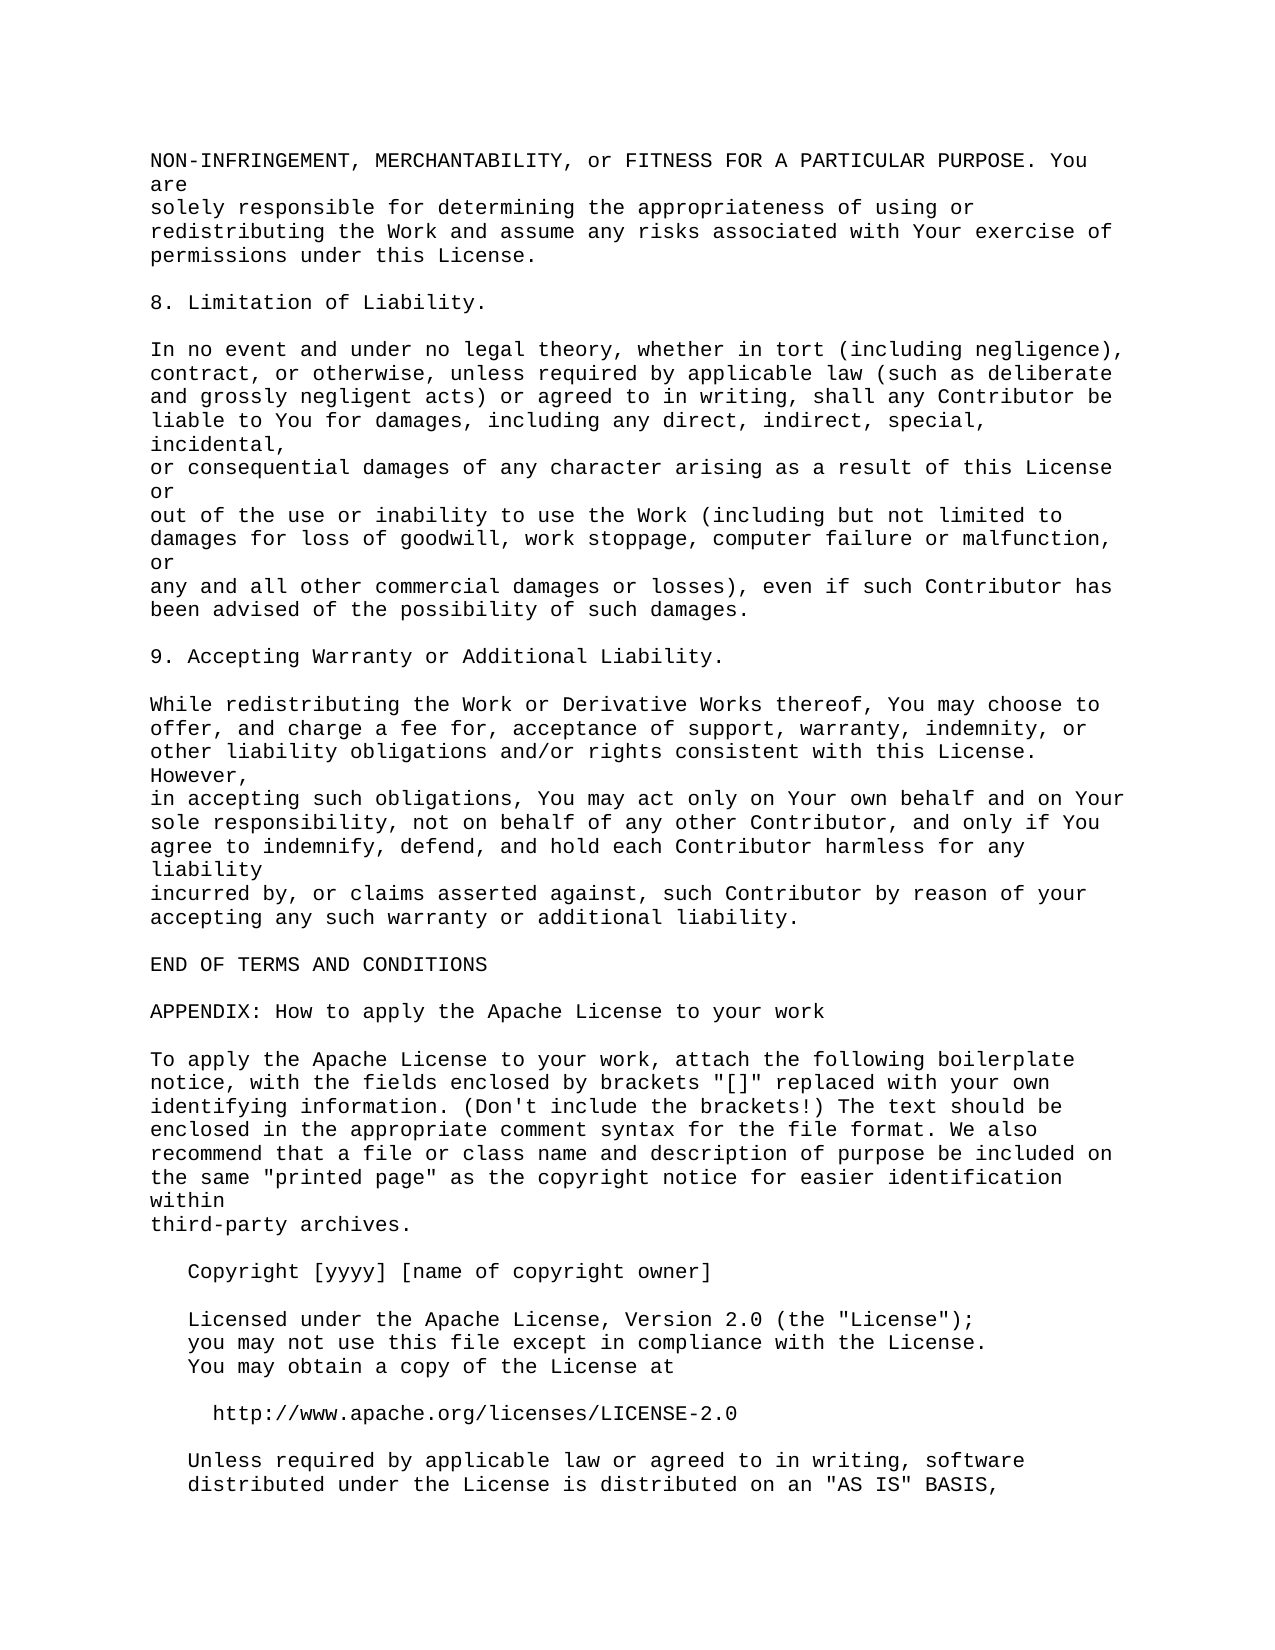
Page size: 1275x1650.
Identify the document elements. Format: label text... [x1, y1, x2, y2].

text redistributing the Work and assume any risks associated with Your exercise of [150, 221, 1125, 244]
text sole responsibility, not on behalf of any other Contributor, and only if You [150, 812, 1125, 836]
text In no event and under no legal theory, whether in tort (including negligence), [150, 339, 1125, 363]
text in accepting such obligations, You may act only on Your own behalf and on Your [150, 788, 1125, 812]
text END OF TERMS AND CONDITIONS [150, 954, 1125, 978]
text distributed under the License is distributed on an "AS IS" BASIS, [150, 1474, 1125, 1498]
text been advised of the possibility of such damages. [150, 599, 1125, 623]
text other liability obligations and/or rights consistent with this License. However, [150, 741, 1125, 788]
text or consequential damages of any character arising as a result of this License or [150, 457, 1125, 505]
text contract, or otherwise, unless required by applicable law (such as deliberate [150, 363, 1125, 386]
text While redistributing the Work or Derivative Works thereof, You may choose to [150, 694, 1125, 717]
text permissions under this License. [150, 244, 1125, 268]
text agree to indemnify, defend, and hold each Contributor harmless for any liability [150, 836, 1125, 883]
text any and all other commercial damages or losses), even if such Contributor has [150, 576, 1125, 599]
text out of the use or inability to use the Work (including but not limited to [150, 505, 1125, 528]
text Licensed under the Apache License, Version 2.0 (the "License"); [150, 1309, 1125, 1332]
text third-party archives. [150, 1214, 1125, 1238]
text identifying information. (Don't include the brackets!) The text should be [150, 1096, 1125, 1119]
text To apply the Apache License to your work, attach the following boilerplate [150, 1048, 1125, 1072]
text and grossly negligent acts) or agreed to in writing, shall any Contributor be [150, 386, 1125, 410]
text Unless required by applicable law or agreed to in writing, software [150, 1451, 1125, 1474]
text accepting any such warranty or additional liability. [150, 907, 1125, 930]
text liable to You for damages, including any direct, indirect, special, incidental, [150, 410, 1125, 457]
text the same "printed page" as the copyright notice for easier identification within [150, 1167, 1125, 1214]
text 9. Accepting Warranty or Additional Liability. [150, 647, 1125, 670]
text Copyright [yyyy] [name of copyright owner] [150, 1261, 1125, 1285]
text notice, with the fields enclosed by brackets "[]" replaced with your own [150, 1072, 1125, 1096]
text incurred by, or claims asserted against, such Contributor by reason of your [150, 883, 1125, 907]
text you may not use this file except in compliance with the License. [150, 1332, 1125, 1356]
text enclosed in the appropriate comment syntax for the file format. We also [150, 1119, 1125, 1143]
text damages for loss of goodwill, work stoppage, computer failure or malfunction, or [150, 528, 1125, 576]
text recommend that a file or class name and description of purpose be included on [150, 1143, 1125, 1167]
text solely responsible for determining the appropriateness of using or [150, 197, 1125, 221]
text offer, and charge a fee for, acceptance of support, warranty, indemnity, or [150, 717, 1125, 741]
text 8. Limitation of Liability. [150, 292, 1125, 316]
text http://www.apache.org/licenses/LICENSE-2.0 [150, 1403, 1125, 1427]
text NON-INFRINGEMENT, MERCHANTABILITY, or FITNESS FOR A PARTICULAR PURPOSE. You are [150, 150, 1125, 197]
text You may obtain a copy of the License at [150, 1356, 1125, 1379]
text APPENDIX: How to apply the Apache License to your work [150, 1001, 1125, 1025]
